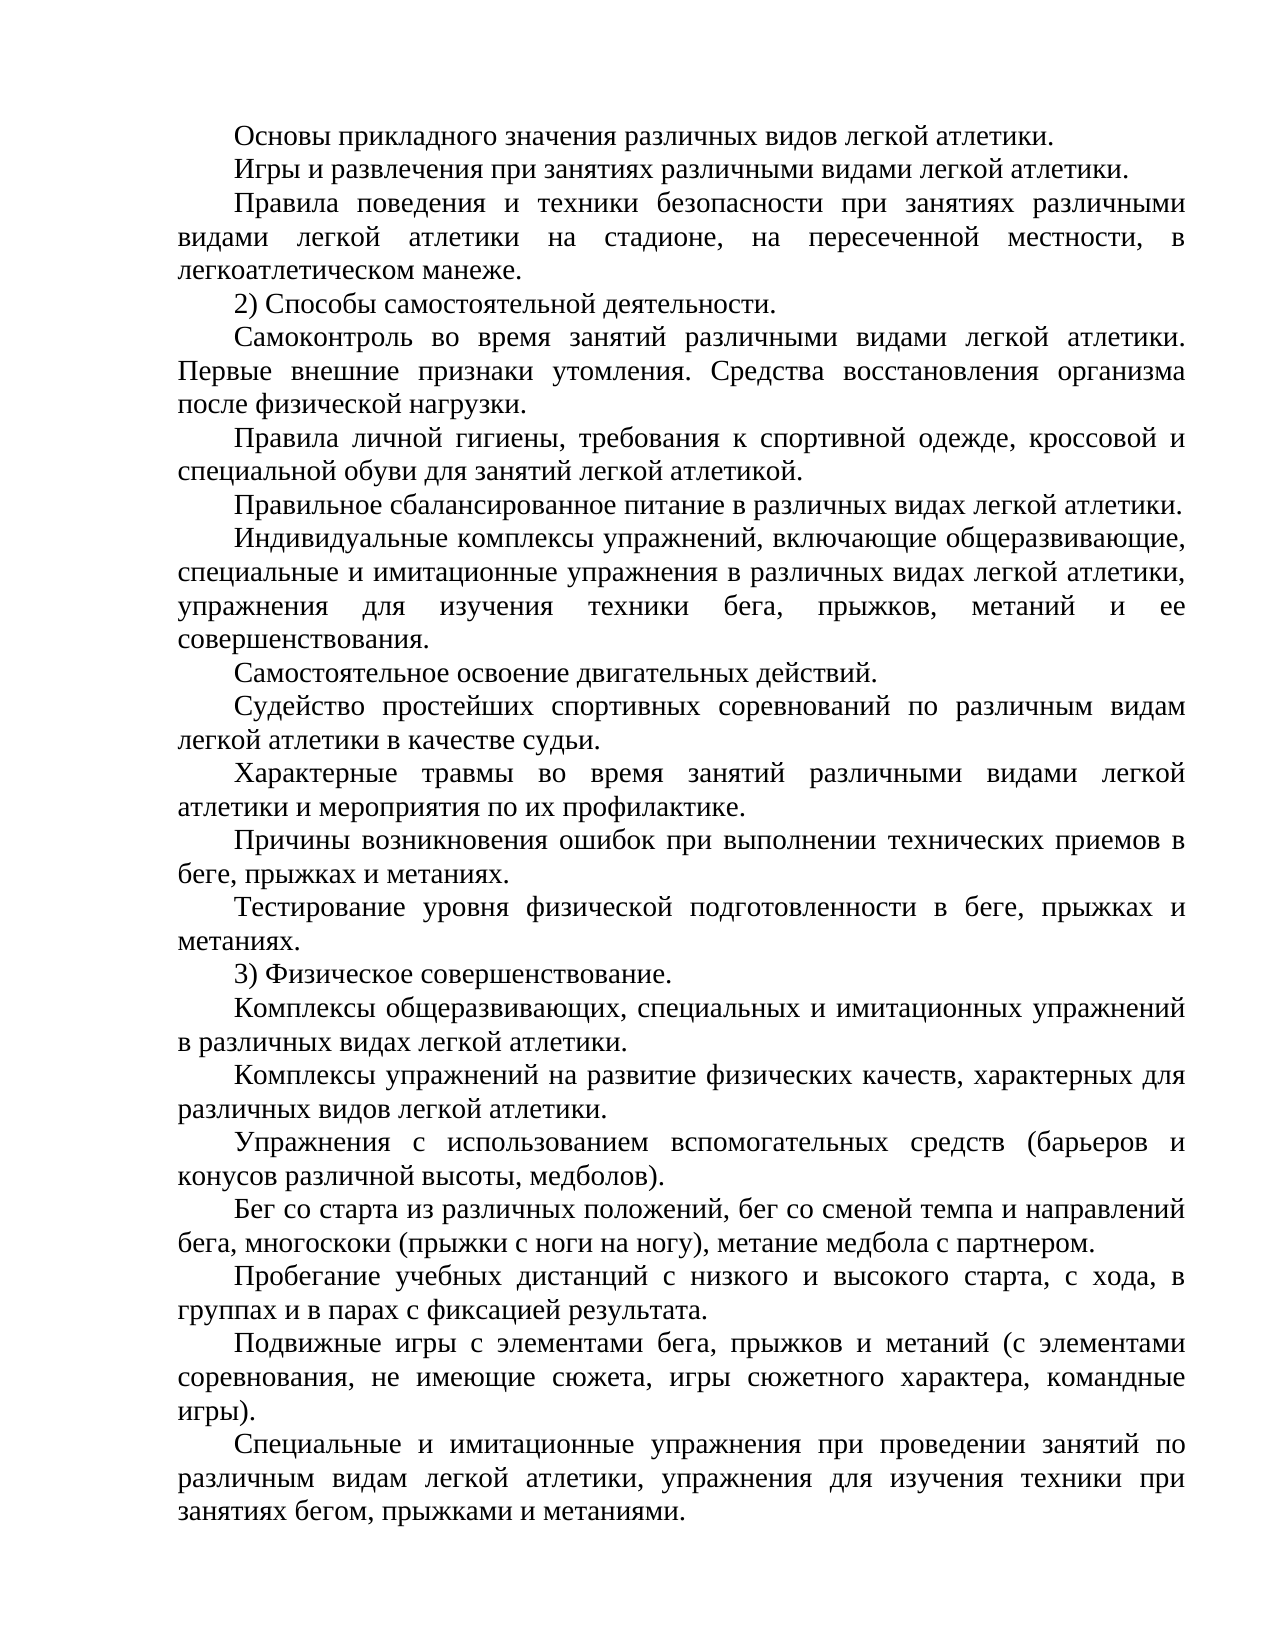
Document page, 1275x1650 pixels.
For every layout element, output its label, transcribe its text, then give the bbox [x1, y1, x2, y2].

text 3) Физическое совершенствование. [177, 957, 1186, 990]
text Самостоятельное освоение двигательных действий. [177, 655, 1186, 688]
text Характерные травмы во время занятий различными видами легкой атлетики и мероприятия по их профилактике. [177, 755, 1186, 822]
text Основы прикладного значения различных видов легкой атлетики. [177, 118, 1186, 152]
text Комплексы общеразвивающих, специальных и имитационных упражнений в различных видах легкой атлетики. [177, 990, 1186, 1057]
text Упражнения с использованием вспомогательных средств (барьеров и конусов различной высоты, медболов). [177, 1124, 1186, 1191]
text Судейство простейших спортивных соревнований по различным видам легкой атлетики в качестве судьи. [177, 688, 1186, 755]
text Правила личной гигиены, требования к спортивной одежде, кроссовой и специальной обуви для занятий легкой атлетикой. [177, 420, 1186, 487]
text Подвижные игры с элементами бега, прыжков и метаний (с элементами соревнования, не имеющие сюжета, игры сюжетного характера, командные игры). [177, 1326, 1186, 1426]
text Тестирование уровня физической подготовленности в беге, прыжках и метаниях. [177, 889, 1186, 957]
text Комплексы упражнений на развитие физических качеств, характерных для различных видов легкой атлетики. [177, 1057, 1186, 1124]
text 2) Способы самостоятельной деятельности. [177, 286, 1186, 319]
text Игры и развлечения при занятиях различными видами легкой атлетики. [177, 152, 1186, 185]
text Правильное сбалансированное питание в различных видах легкой атлетики. [177, 487, 1186, 521]
text Специальные и имитационные упражнения при проведении занятий по различным видам легкой атлетики, упражнения для изучения техники при занятиях бегом, прыжками и метаниями. [177, 1426, 1186, 1527]
text Бег со старта из различных положений, бег со сменой темпа и направлений бега, многоскоки (прыжки с ноги на ногу), метание медбола с партнером. [177, 1191, 1186, 1258]
text Пробегание учебных дистанций с низкого и высокого старта, с хода, в группах и в парах с фиксацией результата. [177, 1258, 1186, 1326]
text Индивидуальные комплексы упражнений, включающие общеразвивающие, специальные и имитационные упражнения в различных видах легкой атлетики, упражнения для изучения техники бега, прыжков, метаний и ее совершенствования. [177, 521, 1186, 655]
text Правила поведения и техники безопасности при занятиях различными видами легкой атлетики на стадионе, на пересеченной местности, в легкоатлетическом манеже. [177, 185, 1186, 286]
text Самоконтроль во время занятий различными видами легкой атлетики. Первые внешние признаки утомления. Средства восстановления организма после физической нагрузки. [177, 319, 1186, 420]
text Причины возникновения ошибок при выполнении технических приемов в беге, прыжках и метаниях. [177, 822, 1186, 889]
